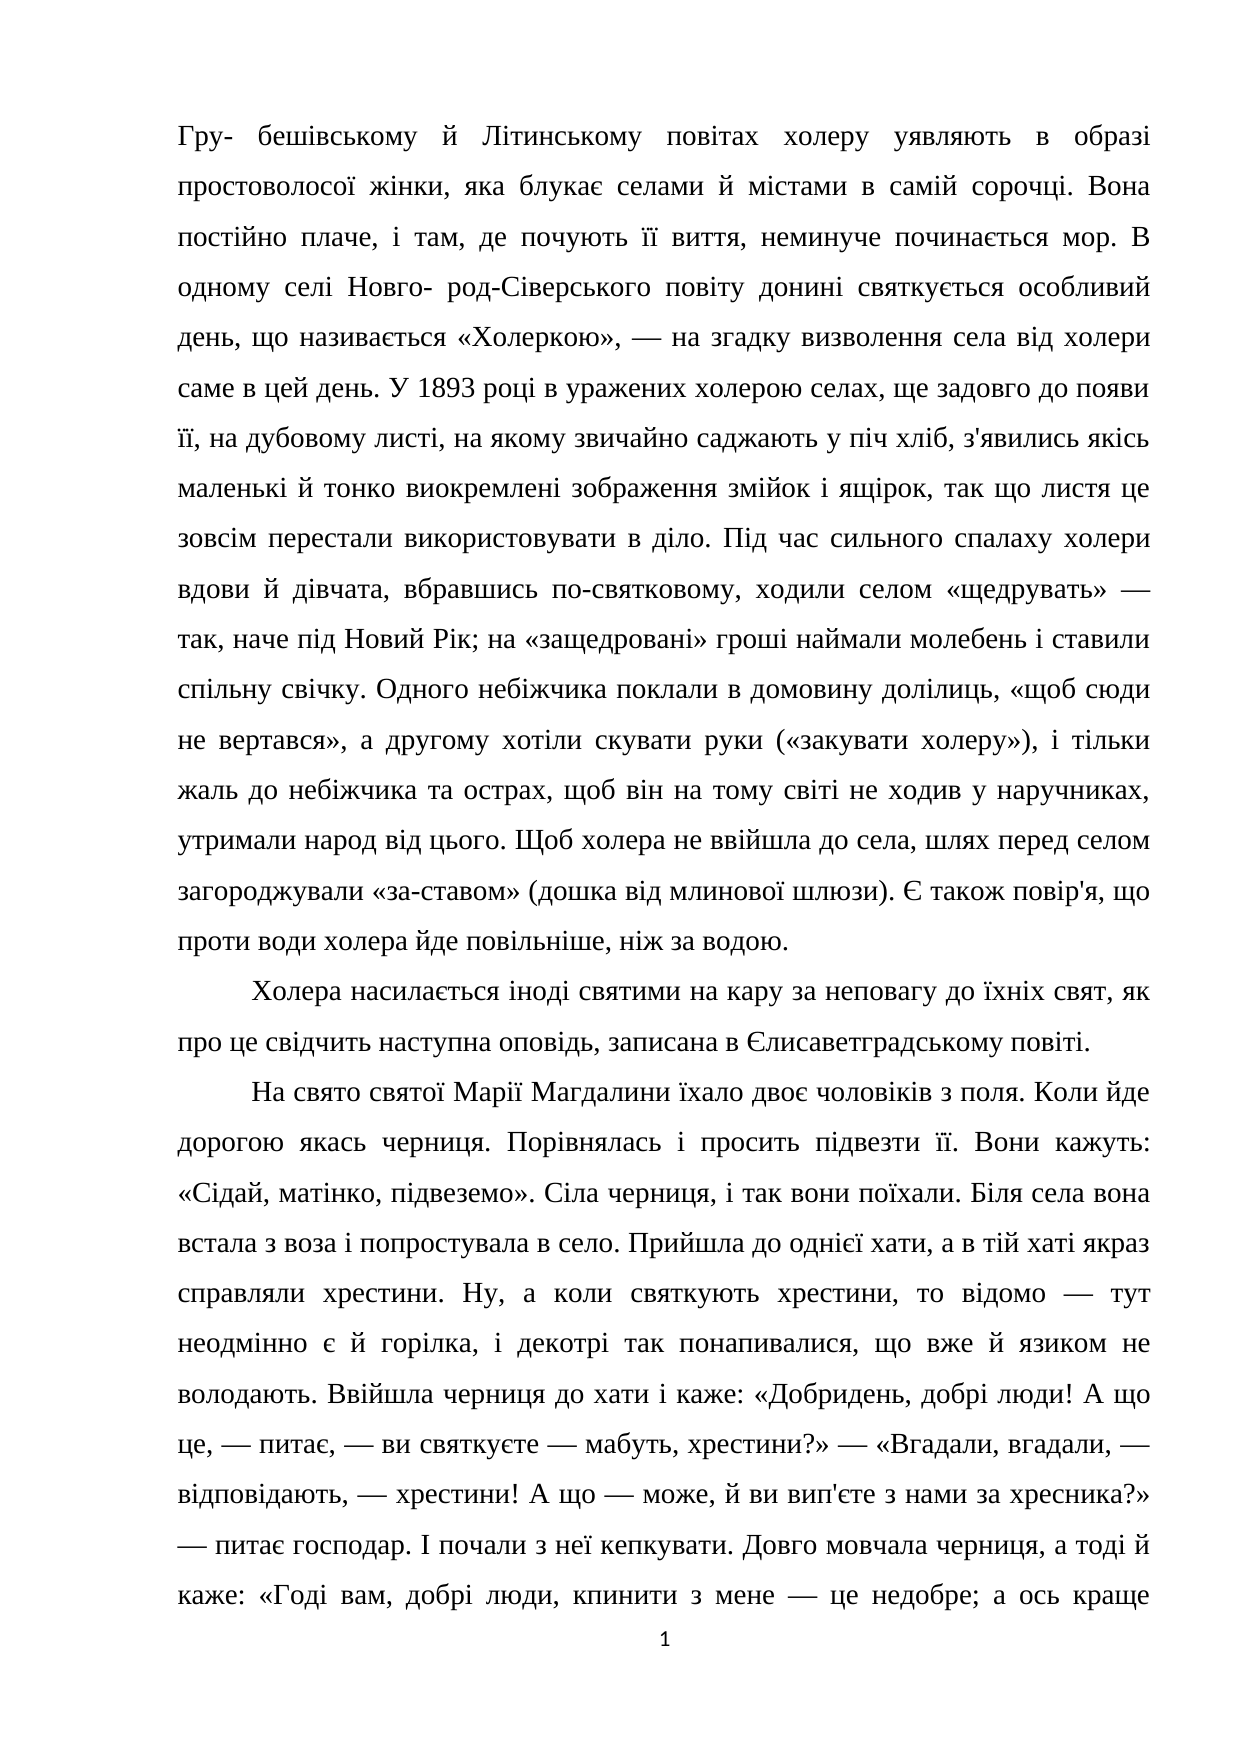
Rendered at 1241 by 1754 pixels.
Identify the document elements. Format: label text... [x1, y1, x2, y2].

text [177, 1074, 1152, 1611]
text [177, 118, 1152, 957]
text Холера насилається іноді святими на кару за неповагу до їхніх свят, як про це свідчить наступна оповідь, записана в Єлисаветградському повіті. [177, 973, 1152, 1057]
